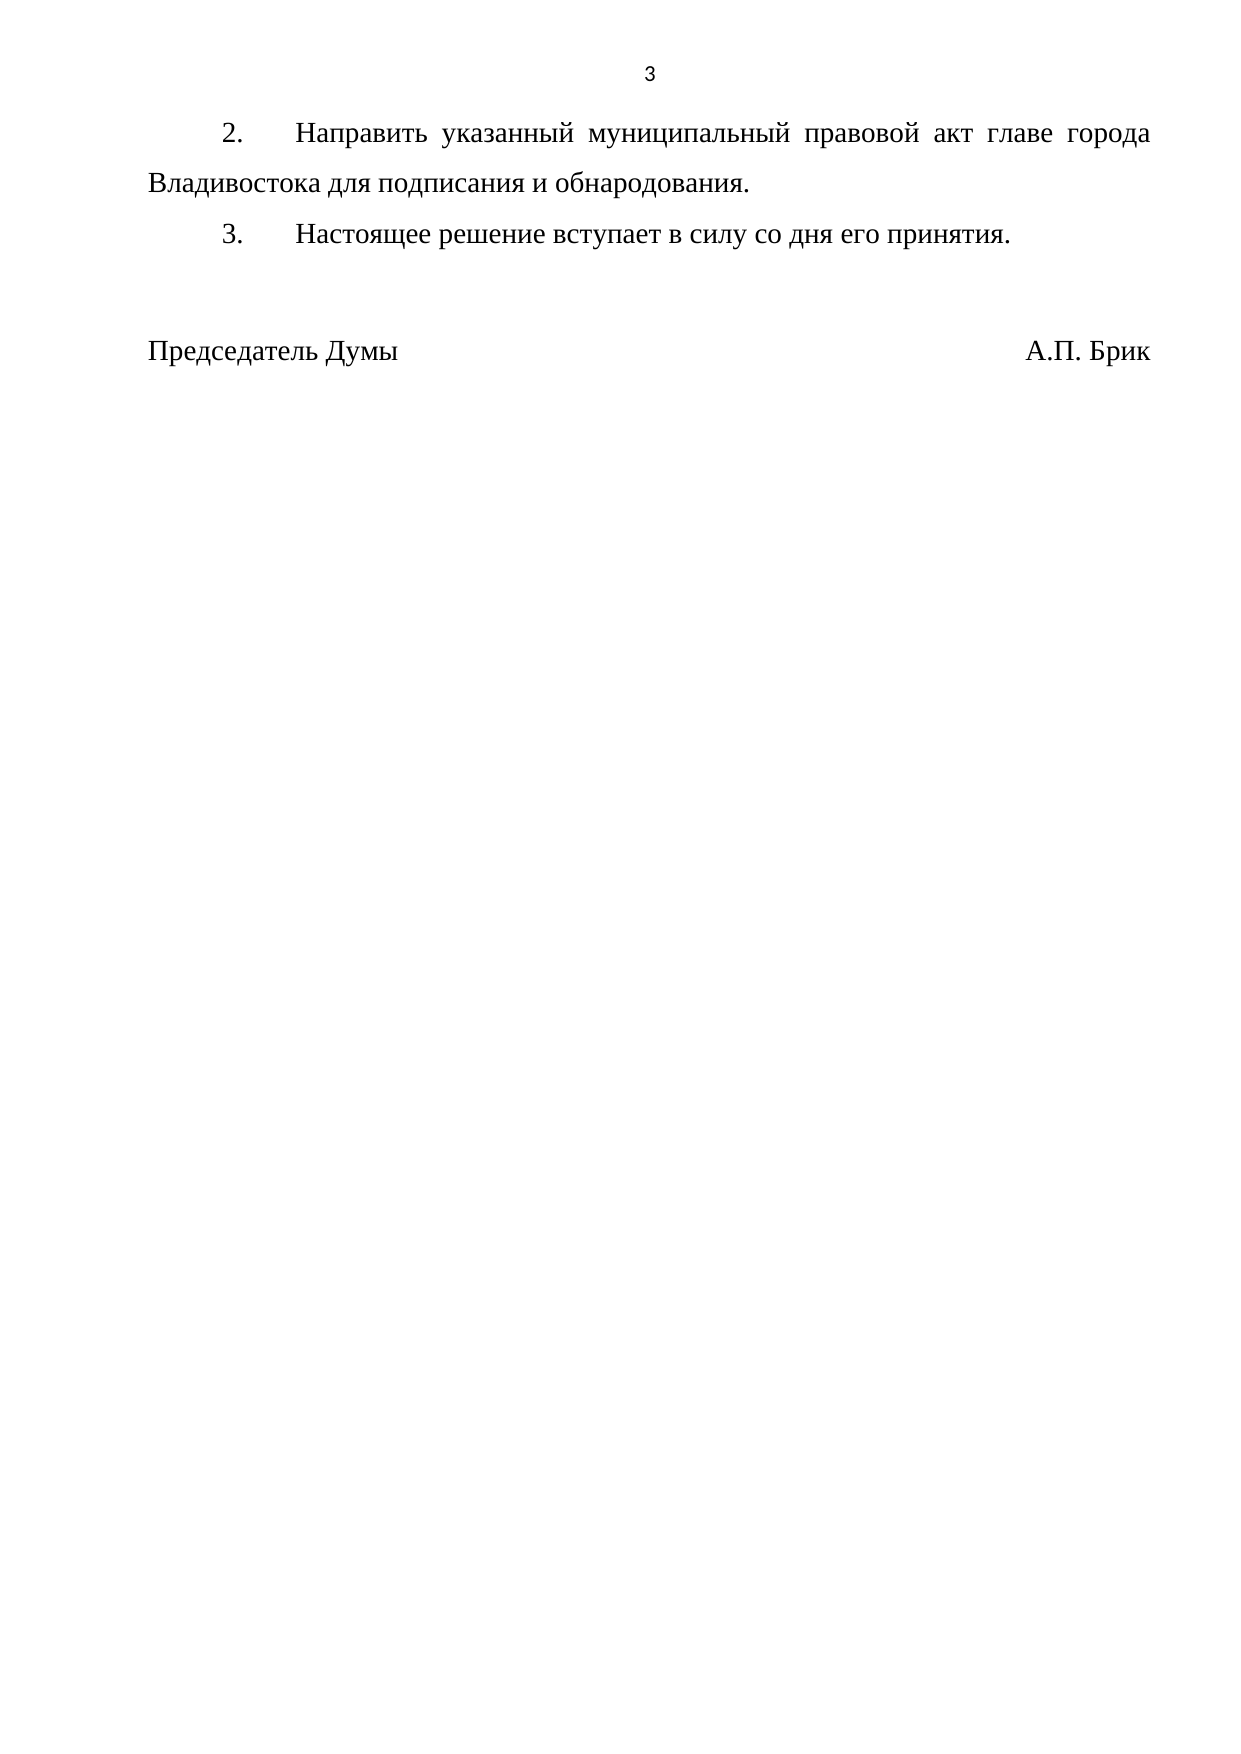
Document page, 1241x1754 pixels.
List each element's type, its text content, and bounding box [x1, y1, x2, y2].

list Настоящее решение вступает в силу со дня его принятия. [148, 216, 1152, 249]
text Председатель Думы А.П. Брик [148, 333, 1152, 367]
list Направить указанный муниципальный правовой акт главе города Владивостока для подписания и обнародования. [148, 115, 1152, 199]
